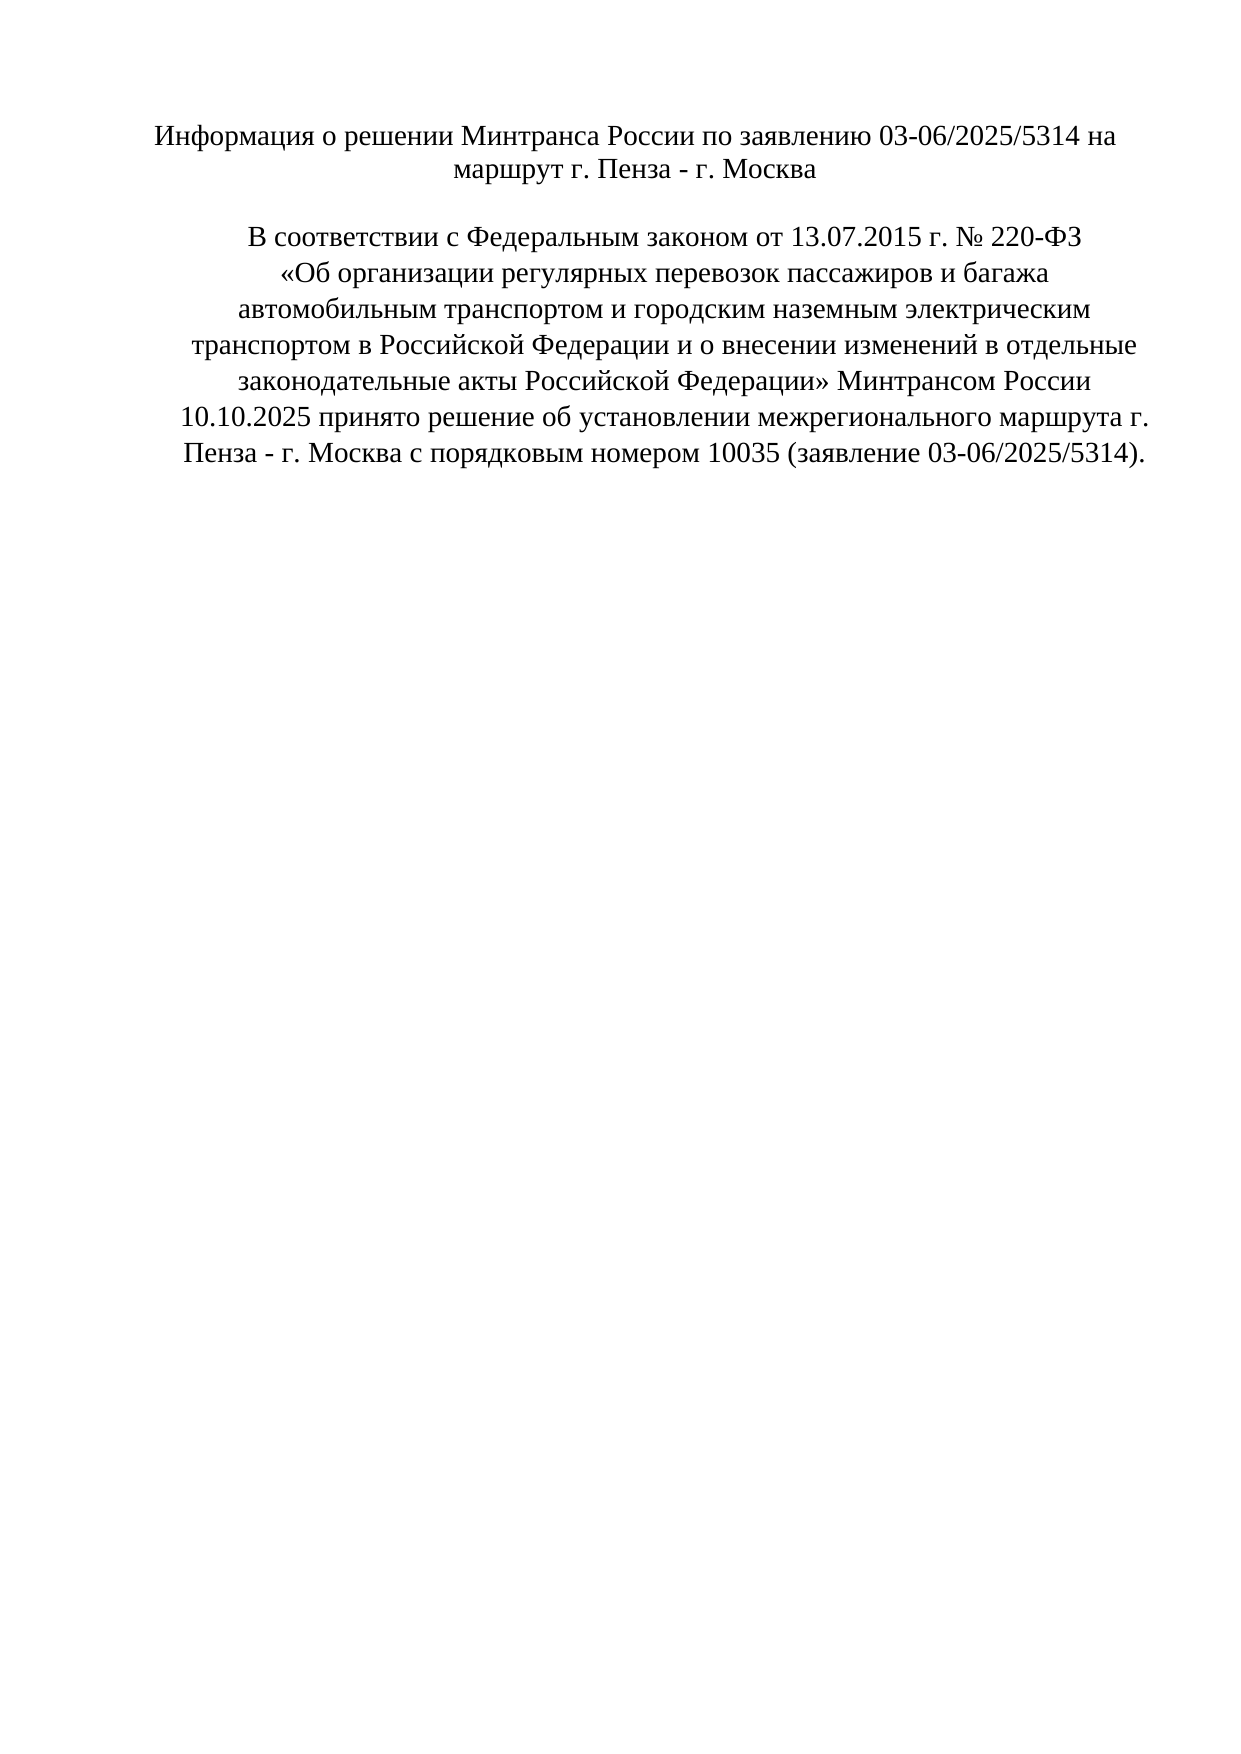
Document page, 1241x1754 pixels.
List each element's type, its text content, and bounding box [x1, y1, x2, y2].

text В соответствии с Федеральным законом от 13.07.2015 г. № 220-ФЗ «Об организации регулярных перевозок пассажиров и багажа автомобильным транспортом и городским наземным электрическим транспортом в Российской Федерации и о внесении изменений в отдельные законодательные акты Российской Федерации» Минтрансом России 10.10.2025 принято решение об установлении межрегионального маршрута г. Пенза - г. Москва с порядковым номером 10035 (заявление 03-06/2025/5314). [177, 219, 1152, 469]
text Информация о решении Минтранса России по заявлению 03-06/2025/5314 на маршрут г. Пенза - г. Москва [118, 118, 1152, 185]
